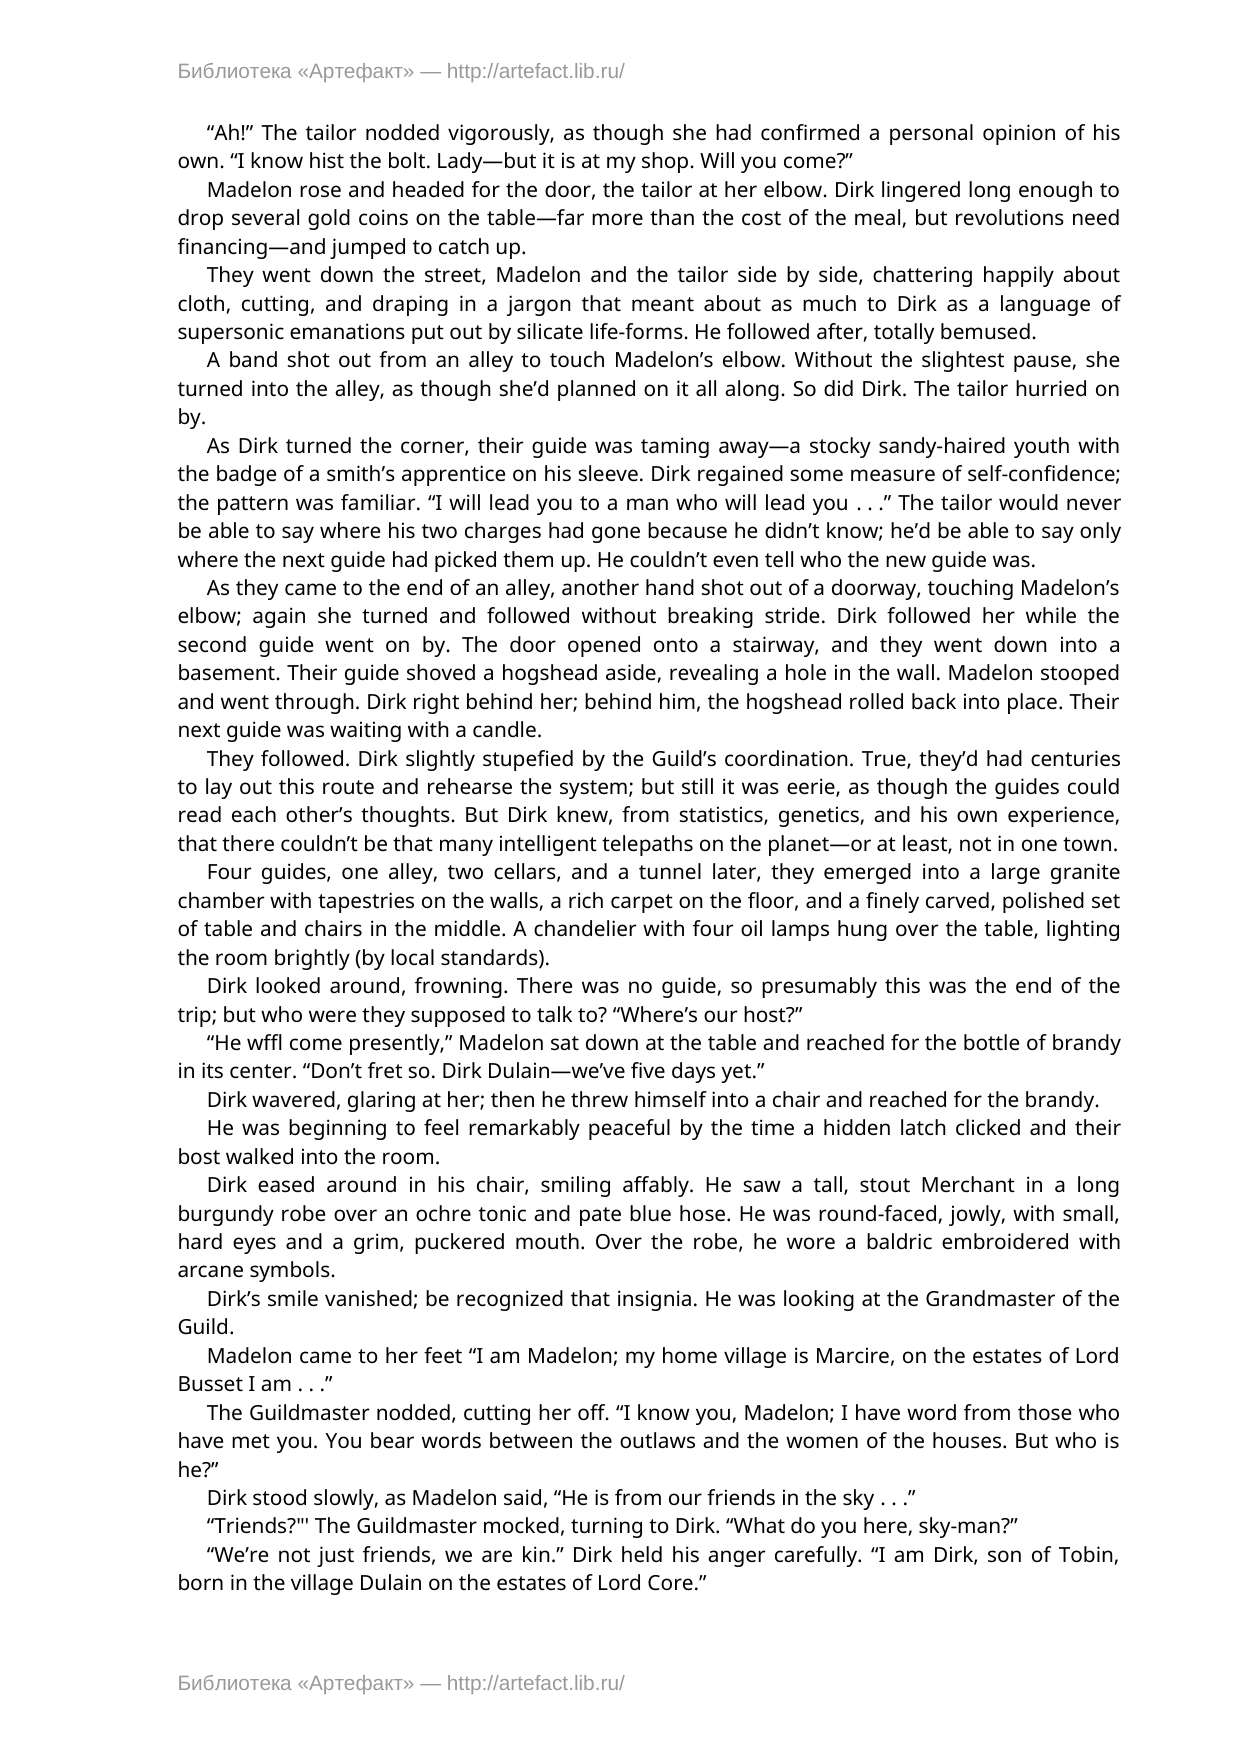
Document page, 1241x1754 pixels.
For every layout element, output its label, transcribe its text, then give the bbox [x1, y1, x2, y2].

text Dirk looked around, frowning. There was no guide, so presumably this was the end of the trip; but who were they supposed to talk to? “Where’s our host?” [177, 971, 1122, 1028]
text “Triends?"' The Guildmaster mocked, turning to Dirk. “What do you here, sky-man?” [177, 1512, 1122, 1540]
text Dirk’s smile vanished; be recognized that insignia. He was looking at the Grandmaster of the Guild. [177, 1284, 1122, 1341]
text They followed. Dirk slightly stupefied by the Guild’s coordination. True, they’d had centuries to lay out this route and rehearse the system; but still it was eerie, as though the guides could read each other’s thoughts. But Dirk knew, from statistics, genetics, and his own experience, that there couldn’t be that many intelligent telepaths on the planet—or at least, not in one town. [177, 744, 1122, 857]
text “He wffl come presently,” Madelon sat down at the table and reached for the bottle of brandy in its center. “Don’t fret so. Dirk Dulain—we’ve five days yet.” [177, 1028, 1122, 1085]
text The Guildmaster nodded, cutting her off. “I know you, Madelon; I have word from those who have met you. You bear words between the outlaws and the women of the houses. But who is he?” [177, 1398, 1122, 1483]
text “We’re not just friends, we are kin.” Dirk held his anger carefully. “I am Dirk, son of Tobin, born in the village Dulain on the estates of Lord Core.” [177, 1540, 1122, 1597]
text As they came to the end of an alley, another hand shot out of a doorway, touching Madelon’s elbow; again she turned and followed without breaking stride. Dirk followed her while the second guide went on by. The door opened onto a stairway, and they went down into a basement. Their guide shoved a hogshead aside, revealing a hole in the wall. Madelon stooped and went through. Dirk right behind her; behind him, the hogshead rolled back into place. Their next guide was waiting with a candle. [177, 573, 1122, 744]
text Dirk eased around in his chair, smiling affably. He saw a tall, stout Merchant in a long burgundy robe over an ochre tonic and pate blue hose. He was round-faced, jowly, with small, hard eyes and a grim, puckered mouth. Over the robe, he wore a baldric embroidered with arcane symbols. [177, 1170, 1122, 1284]
text Dirk wavered, glaring at her; then he threw himself into a chair and reached for the brandy. [177, 1085, 1122, 1113]
text Four guides, one alley, two cellars, and a tunnel later, they emerged into a large granite chamber with tapestries on the walls, a rich carpet on the floor, and a finely carved, polished set of table and chairs in the middle. A chandelier with four oil lamps hung over the table, lighting the room brightly (by local standards). [177, 857, 1122, 971]
text “Ah!” The tailor nodded vigorously, as though she had confirmed a personal opinion of his own. “I know hist the bolt. Lady—but it is at my shop. Will you come?” [177, 118, 1122, 175]
text They went down the street, Madelon and the tailor side by side, chattering happily about cloth, cutting, and draping in a jargon that meant about as much to Dirk as a language of supersonic emanations put out by silicate life-forms. He followed after, totally bemused. [177, 260, 1122, 346]
text He was beginning to feel remarkably peaceful by the time a hidden latch clicked and their bost walked into the room. [177, 1113, 1122, 1170]
text A band shot out from an alley to touch Madelon’s elbow. Without the slightest pause, she turned into the alley, as though she’d planned on it all along. So did Dirk. The tailor hurried on by. [177, 346, 1122, 431]
text Madelon rose and headed for the door, the tailor at her elbow. Dirk lingered long enough to drop several gold coins on the table—far more than the cost of the meal, but revolutions need financing—and jumped to catch up. [177, 175, 1122, 260]
text Madelon came to her feet “I am Madelon; my home village is Marcire, on the estates of Lord Busset I am . . .” [177, 1341, 1122, 1398]
text As Dirk turned the corner, their guide was taming away—a stocky sandy-haired youth with the badge of a smith’s apprentice on his sleeve. Dirk regained some measure of self-confidence; the pattern was familiar. “I will lead you to a man who will lead you . . .” The tailor would never be able to say where his two charges had gone because he didn’t know; he’d be able to say only where the next guide had picked them up. He couldn’t even tell who the new guide was. [177, 431, 1122, 573]
text Dirk stood slowly, as Madelon said, “He is from our friends in the sky . . .” [177, 1483, 1122, 1512]
